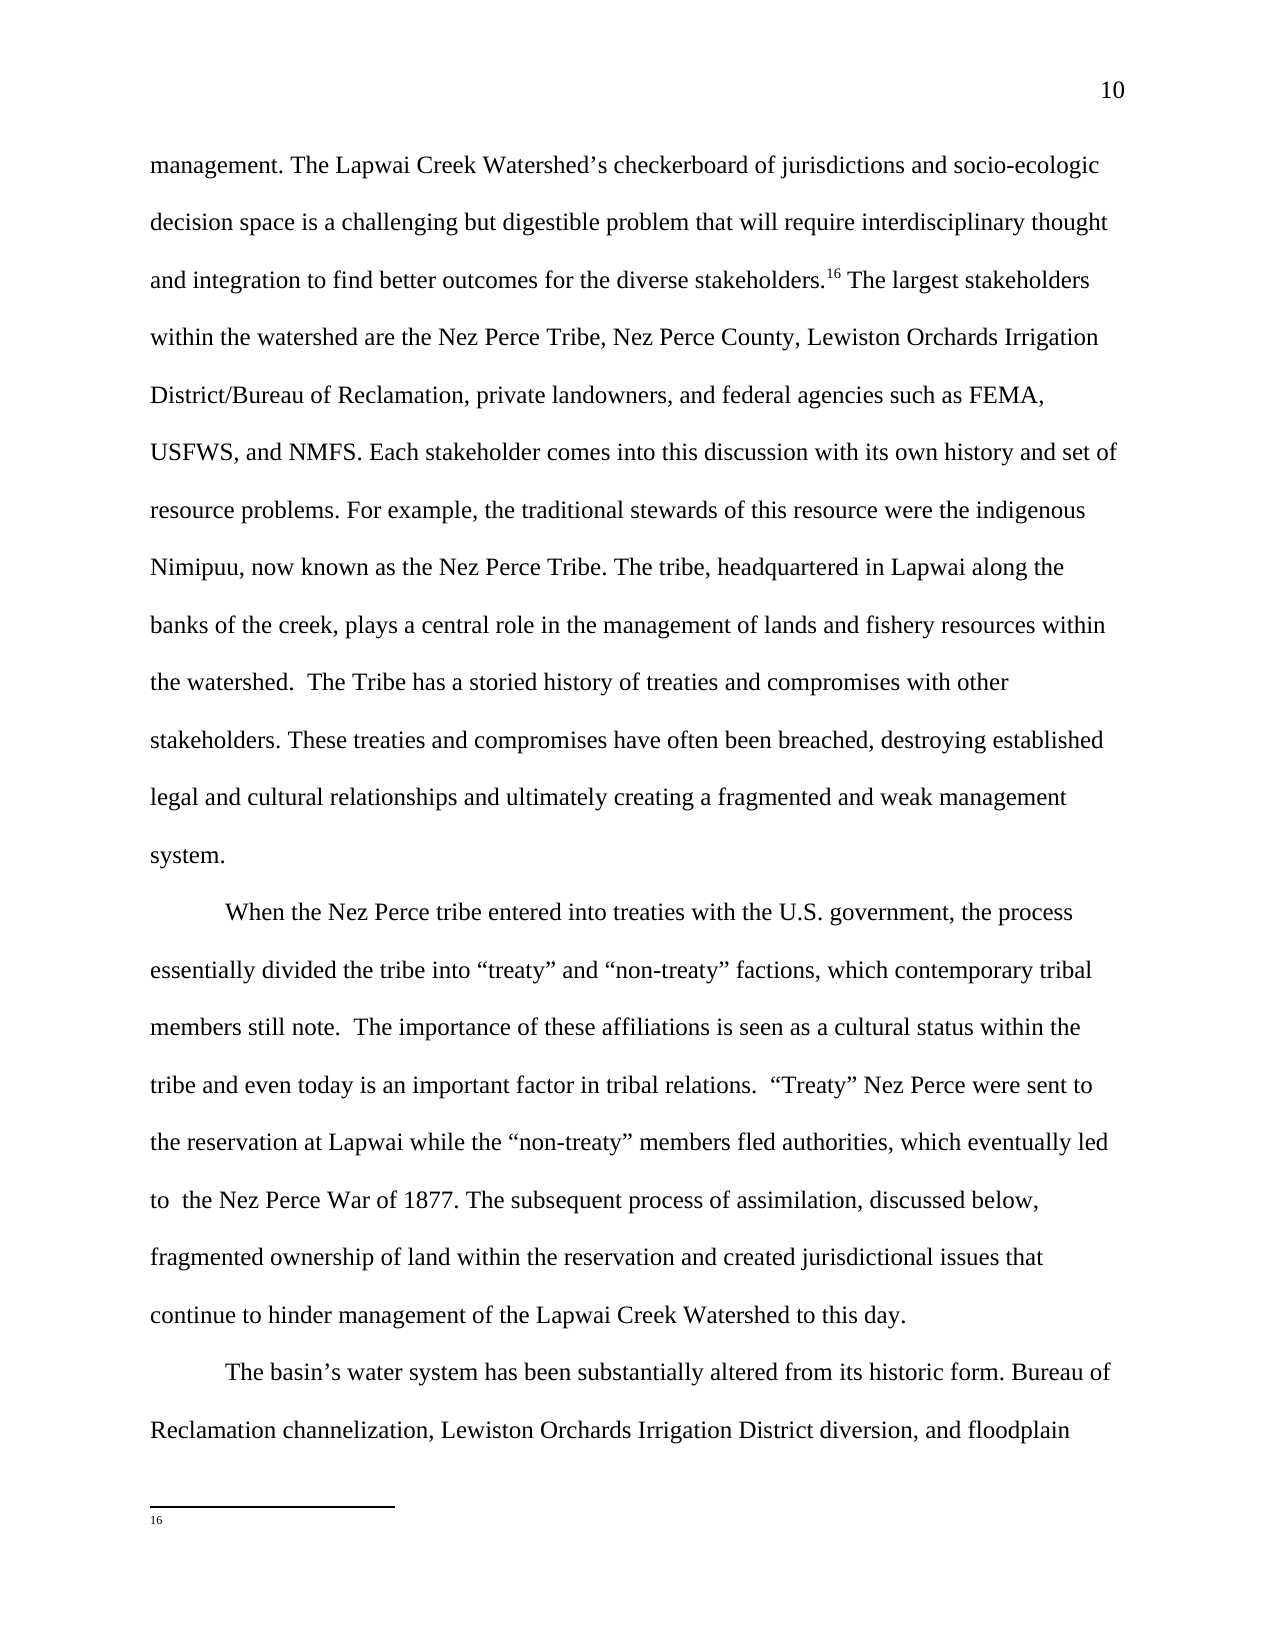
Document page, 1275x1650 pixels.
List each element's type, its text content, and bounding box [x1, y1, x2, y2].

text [150, 1357, 1125, 1444]
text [150, 150, 1125, 869]
text When the Nez Perce tribe entered into treaties with the U.S. government, the process essentially divided the tribe into “treaty” and “non-treaty” factions, which contemporary tribal members still note. The importance of these affiliations is seen as a cultural status within the tribe and even today is an important factor in tribal relations. “Treaty” Nez Perce were sent to the reservation at Lapwai while the “non-treaty” members fled authorities, which eventually led to the Nez Perce War of 1877. The subsequent process of assimilation, discussed below, fragmented ownership of land within the reservation and created jurisdictional issues that continue to hinder management of the Lapwai Creek Watershed to this day. [150, 897, 1125, 1329]
